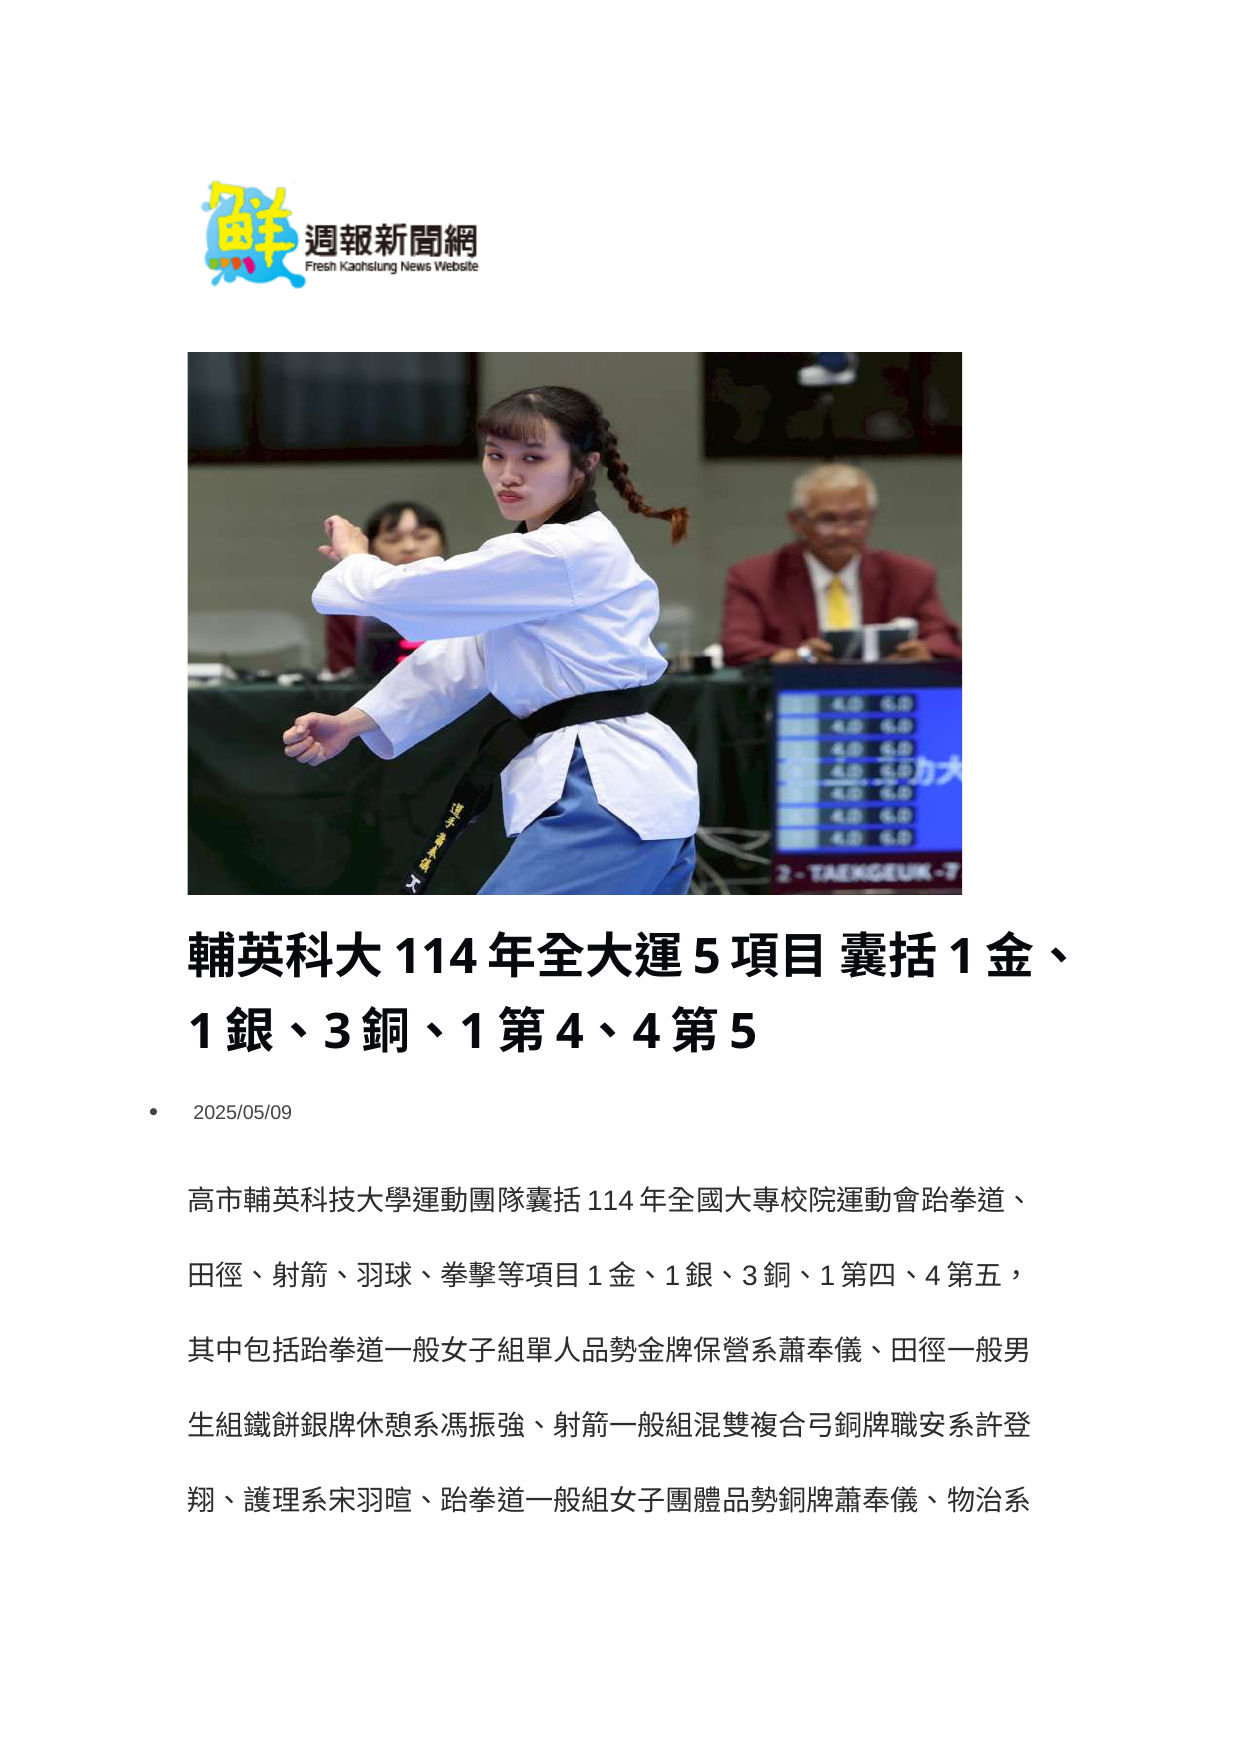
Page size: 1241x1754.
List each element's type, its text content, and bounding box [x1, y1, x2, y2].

list 2025/05/09 [150, 1094, 1053, 1131]
text 輔英科大114年全大運5項目 囊括1金、1銀、3銅、1第4、4第5 [187, 914, 1053, 1064]
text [187, 1160, 1053, 1535]
picture [187, 352, 963, 895]
